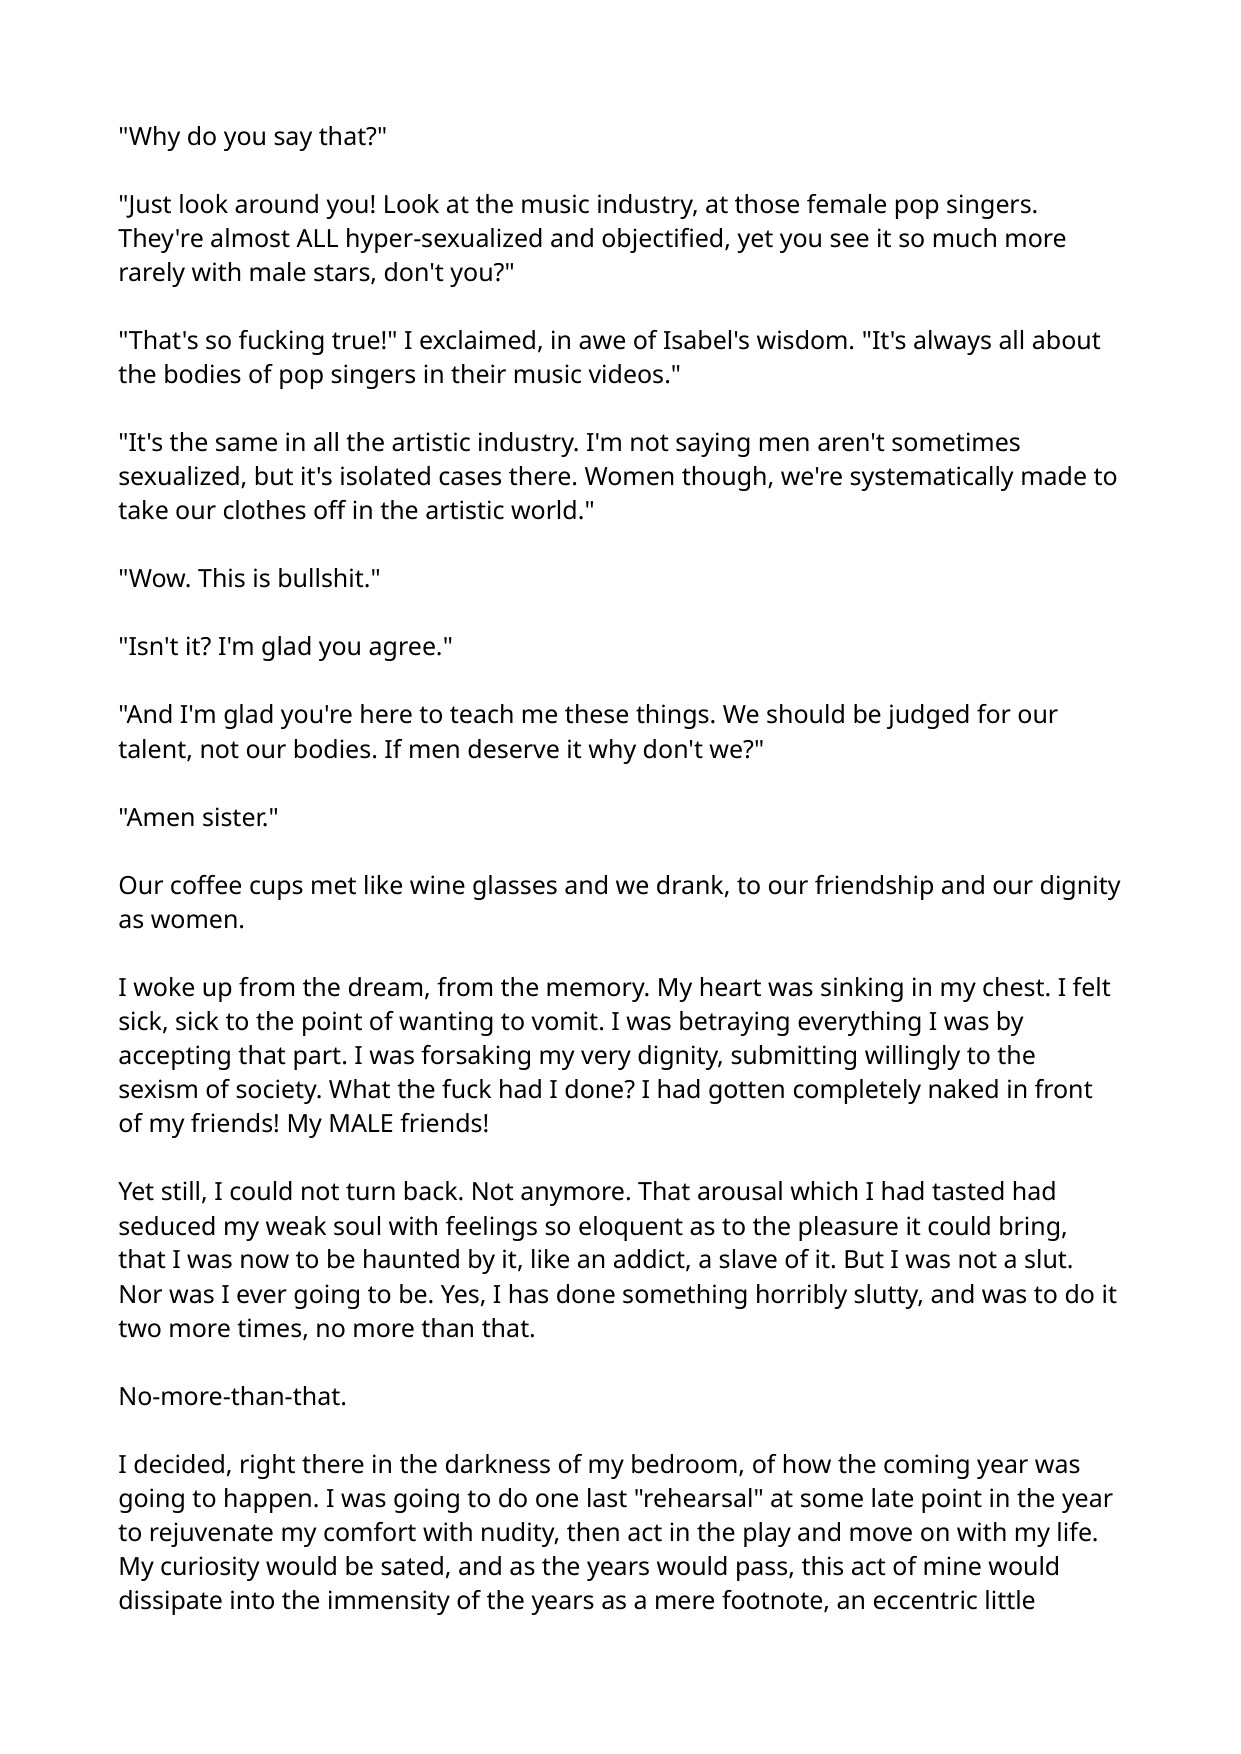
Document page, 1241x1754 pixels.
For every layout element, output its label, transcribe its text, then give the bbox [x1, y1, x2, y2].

text "That's so fucking true!" I exclaimed, in awe of Isabel's wisdom. "It's always all about the bodies of pop singers in their music videos." [118, 322, 1122, 391]
text "It's the same in all the artistic industry. I'm not saying men aren't sometimes sexualized, but it's isolated cases there. Women though, we're systematically made to take our clothes off in the artistic world." [118, 425, 1122, 527]
text "Isn't it? I'm glad you agree." [118, 629, 1122, 663]
text No-more-than-that. [118, 1378, 1122, 1412]
text "Just look around you! Look at the music industry, at those female pop singers. They're almost ALL hyper-sexualized and objectified, yet you see it so much more rarely with male stars, don't you?" [118, 186, 1122, 288]
text Our coffee cups met like wine glasses and we drank, to our friendship and our dignity as women. [118, 867, 1122, 936]
text "Why do you say that?" [118, 118, 1122, 152]
text I woke up from the dream, from the memory. My heart was sinking in my chest. I felt sick, sick to the point of wanting to vomit. I was betraying everything I was by accepting that part. I was forsaking my very dignity, submitting willingly to the sexism of society. What the fuck had I done? I had gotten completely naked in front of my friends! My MALE friends! [118, 970, 1122, 1140]
text "Wow. This is bullshit." [118, 561, 1122, 595]
text Yet still, I could not turn back. Not anymore. That arousal which I had tasted had seduced my weak soul with feelings so eloquent as to the pleasure it could bring, that I was now to be haunted by it, like an addict, a slave of it. But I was not a slut. Nor was I ever going to be. Yes, I has done something horribly slutty, and was to do it two more times, no more than that. [118, 1174, 1122, 1344]
text "Amen sister." [118, 799, 1122, 833]
text "And I'm glad you're here to teach me these things. We should be judged for our talent, not our bodies. If men deserve it why don't we?" [118, 697, 1122, 765]
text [118, 1447, 1122, 1617]
